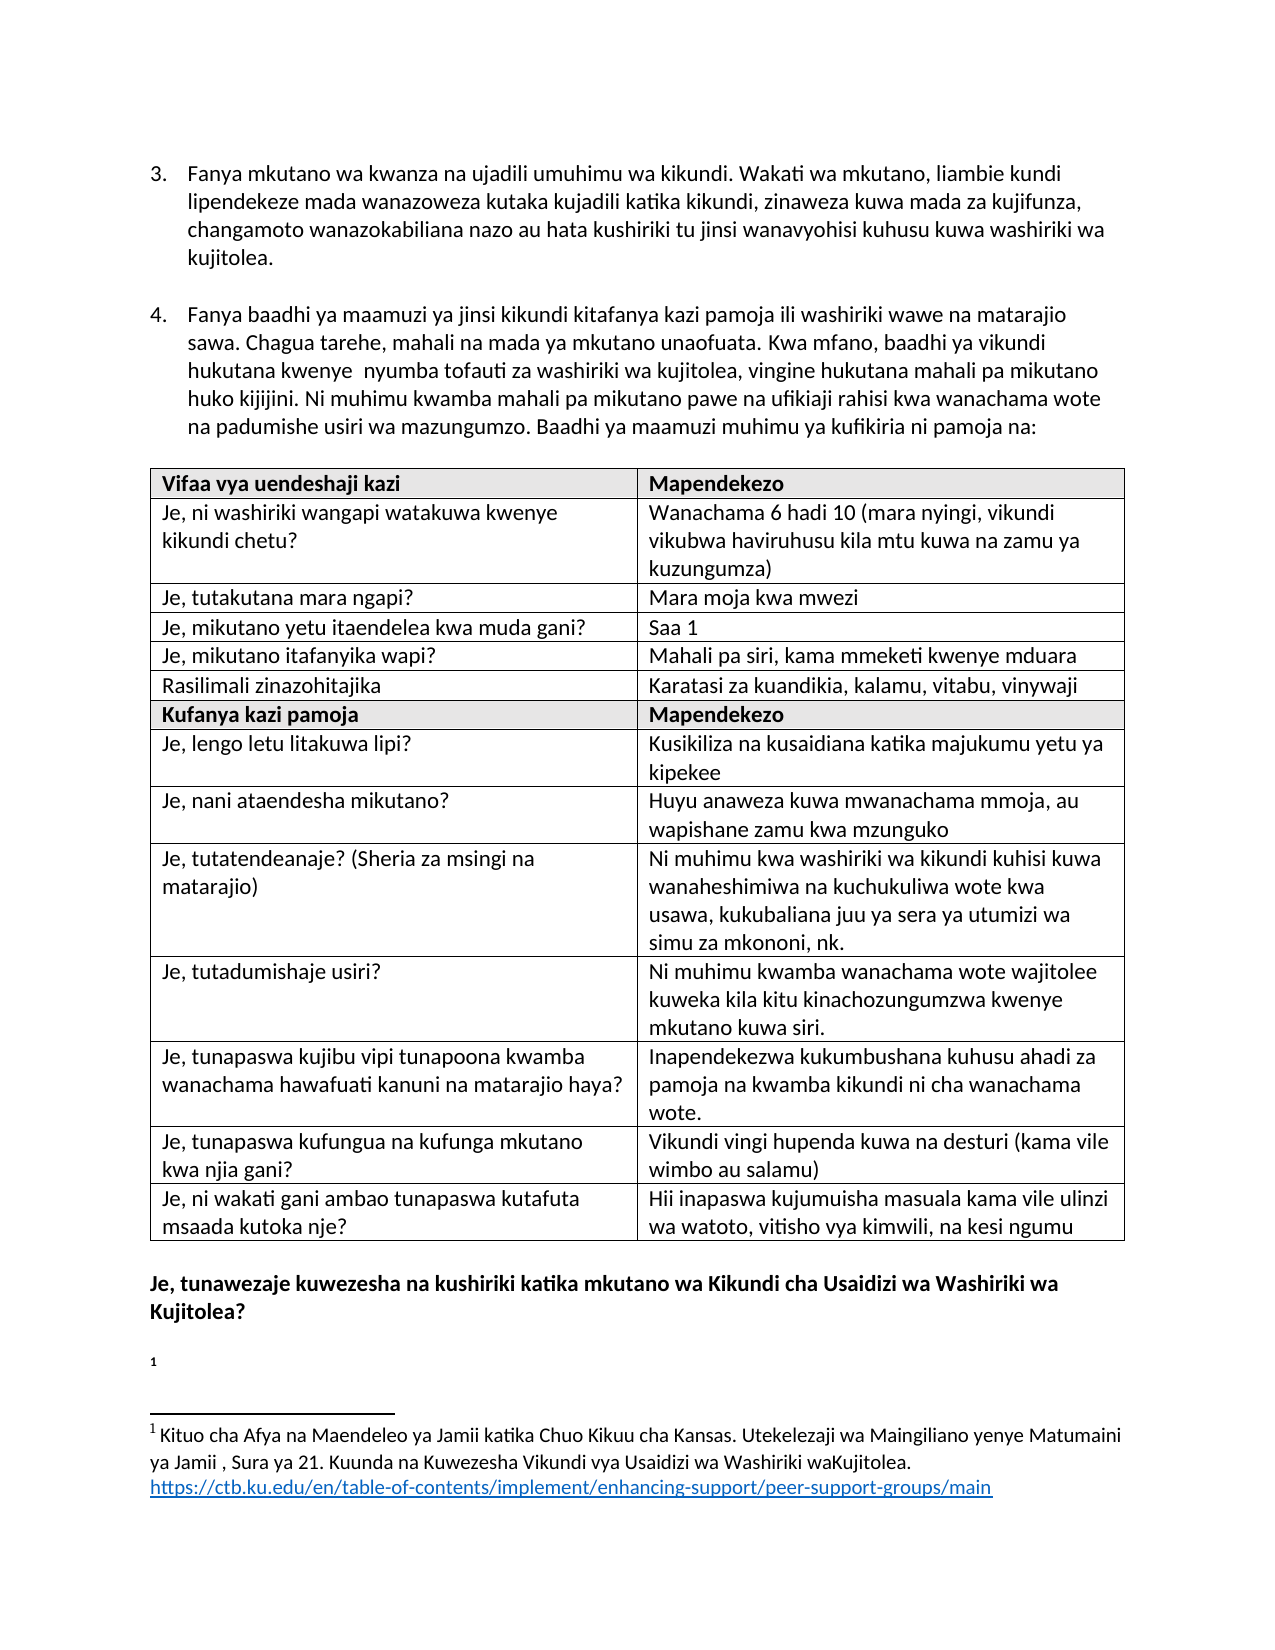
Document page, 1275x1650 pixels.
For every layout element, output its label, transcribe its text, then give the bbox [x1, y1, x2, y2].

table_cell Je, tutadumishaje usiri? [151, 957, 637, 1041]
list Fanya mkutano wa kwanza na ujadili umuhimu wa kikundi. Wakati wa mkutano, liambie kundi lipendekeze mada wanazoweza kutaka kujadili katika kikundi, zinaweza kuwa mada za kujifunza, changamoto wanazokabiliana nazo au hata kushiriki tu jinsi wanavyohisi kuhusu kuwa washiriki wa kujitolea. [150, 159, 1125, 271]
table_cell Kufanya kazi pamoja [151, 701, 637, 728]
table_cell Vikundi vingi hupenda kuwa na desturi (kama vile wimbo au salamu) [638, 1127, 1124, 1183]
table_cell Je, ni washiriki wangapi watakuwa kwenye kikundi chetu? [151, 499, 637, 582]
table_cell Mahali pa siri, kama mmeketi kwenye mduara [638, 642, 1124, 670]
text Je, tunawezaje kuwezesha na kushiriki katika mkutano wa Kikundi cha Usaidizi wa Washiriki wa Kujitolea? [150, 1269, 1125, 1381]
table_cell Je, tutatendeanaje? (Sheria za msingi na matarajio) [151, 844, 637, 956]
table_header Vifaa vya uendeshaji kazi [151, 469, 637, 497]
table_cell Je, tutakutana mara ngapi? [151, 584, 637, 612]
table_cell Ni muhimu kwa washiriki wa kikundi kuhisi kuwa wanaheshimiwa na kuchukuliwa wote kwa usawa, kukubaliana juu ya sera ya utumizi wa simu za mkononi, nk. [638, 844, 1124, 956]
table_cell Inapendekezwa kukumbushana kuhusu ahadi za pamoja na kwamba kikundi ni cha wanachama wote. [638, 1042, 1124, 1126]
table_cell Ni muhimu kwamba wanachama wote wajitolee kuweka kila kitu kinachozungumzwa kwenye mkutano kuwa siri. [638, 957, 1124, 1041]
table_cell Mara moja kwa mwezi [638, 584, 1124, 612]
table_cell Je, ni wakati gani ambao tunapaswa kutafuta msaada kutoka nje? [151, 1184, 637, 1240]
table_cell Je, mikutano itafanyika wapi? [151, 642, 637, 670]
table_cell Mapendekezo [638, 701, 1124, 728]
table_cell Wanachama 6 hadi 10 (mara nyingi, vikundi vikubwa haviruhusu kila mtu kuwa na zamu ya kuzungumza) [638, 499, 1124, 582]
list Fanya baadhi ya maamuzi ya jinsi kikundi kitafanya kazi pamoja ili washiriki wawe na matarajio sawa. Chagua tarehe, mahali na mada ya mkutano unaofuata. mfano, baadhi ya vikundi hukutana kwenye nyumba tofauti za washiriki wa kujitolea, vingine hukutana mahali pa mikutano huko kijijini. Ni muhimu kwamba mahali pa mikutano pawe na ufikiaji rahisi kwa wanachama wote na padumishe usiri wa mazungumzo. Baadhi ya maamuzi muhimu ya kufikiria ni pamoja na: [150, 300, 1125, 440]
table_cell Rasilimali zinazohitajika [151, 671, 637, 699]
table_cell Kusikiliza na kusaidiana katika majukumu yetu ya kipekee [638, 730, 1124, 786]
table_cell Je, lengo letu litakuwa lipi? [151, 730, 637, 786]
table_cell Je, mikutano yetu itaendelea kwa muda gani? [151, 613, 637, 641]
table_cell Je, nani ataendesha mikutano? [151, 787, 637, 843]
table_cell Karatasi za kuandikia, kalamu, vitabu, vinywaji [638, 671, 1124, 699]
table_cell Hii inapaswa kujumuisha masuala kama vile ulinzi wa watoto, vitisho vya kimwili, na kesi ngumu [638, 1184, 1124, 1240]
table_cell Saa 1 [638, 613, 1124, 641]
table_cell Je, tunapaswa kujibu vipi tunapoona kwamba wanachama hawafuati kanuni na matarajio haya? [151, 1042, 637, 1126]
table_cell Huyu anaweza kuwa mwanachama mmoja, au wapishane zamu kwa mzunguko [638, 787, 1124, 843]
table_cell Je, tunapaswa kufungua na kufunga mkutano kwa njia gani? [151, 1127, 637, 1183]
table_header Mapendekezo [638, 469, 1124, 497]
